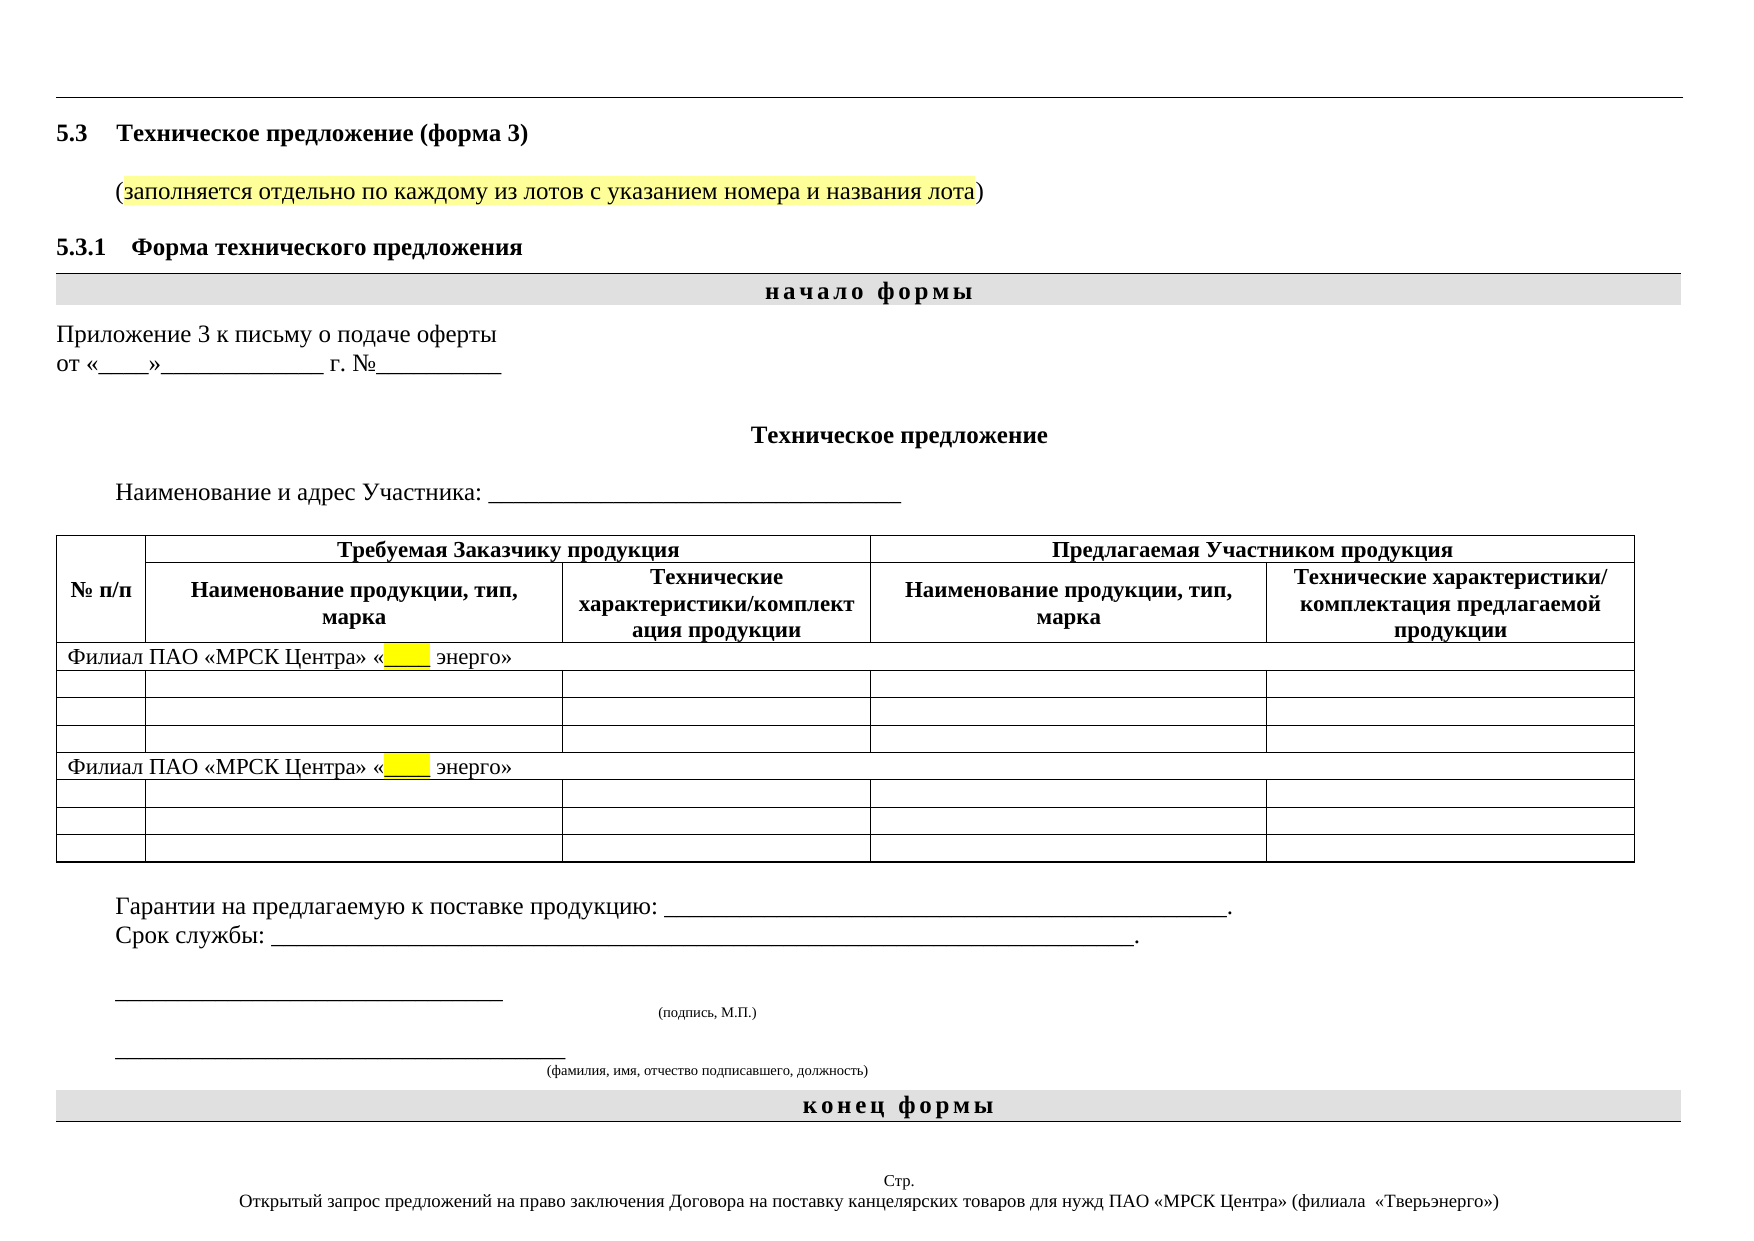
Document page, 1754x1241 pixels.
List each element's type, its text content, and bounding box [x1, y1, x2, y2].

table_cell [57, 780, 145, 807]
table_cell [1267, 698, 1634, 724]
subtitle Форма технического предложения [56, 232, 1683, 260]
text ____________________________________ [56, 1033, 1683, 1061]
text (фамилия, имя, отчество подписавшего, должность) [56, 1061, 1299, 1090]
table_cell [146, 808, 562, 834]
table_cell Филиал ПАО «МРСК Центра» «____ энерго» [430, 643, 1634, 670]
table_cell [1267, 780, 1634, 807]
table_cell Филиал ПАО «МРСК Центра» «____ энерго» [430, 753, 1634, 779]
table_cell [871, 780, 1266, 807]
table_cell [57, 698, 145, 724]
text начало формы [56, 274, 1681, 305]
table_cell [871, 808, 1266, 834]
text конец формы [56, 1090, 1681, 1121]
table_cell [57, 835, 145, 861]
table_cell Технические характеристики/комплектация продукции [563, 563, 870, 642]
table_cell [1267, 671, 1634, 697]
table_cell [146, 835, 562, 861]
table_cell [563, 726, 870, 752]
table_header Требуемая Заказчику продукция [146, 536, 870, 562]
table_cell [1267, 808, 1634, 834]
subtitle Техническое предложение (форма 3) [56, 118, 1683, 147]
text Техническое предложение [56, 420, 1683, 448]
table_cell [871, 671, 1266, 697]
text Приложение 3 к письму о подаче оферты от «____»_____________ г. №__________ [56, 319, 1683, 377]
table_cell [563, 808, 870, 834]
table_cell [57, 808, 145, 834]
table_cell Технические характеристики/ комплектация предлагаемой продукции [1267, 563, 1634, 642]
text (подпись, М.П.) [56, 1004, 1299, 1033]
table_cell Наименование продукции, тип, марка [146, 563, 562, 642]
text (заполняется отдельно по каждому из лотов с указанием номера и названия лота) [975, 176, 1683, 205]
table_cell [563, 835, 870, 861]
table_cell [1267, 835, 1634, 861]
table_cell [146, 698, 562, 724]
table_cell [146, 726, 562, 752]
table_cell Наименование продукции, тип, марка [871, 563, 1266, 642]
table_cell [146, 671, 562, 697]
table_cell [146, 780, 562, 807]
table_cell [563, 780, 870, 807]
table_cell [57, 671, 145, 697]
table_cell [57, 726, 145, 752]
table_cell Филиал ПАО «МРСК Центра» «____ энерго» [57, 753, 384, 779]
text Срок службы: _____________________________________________________________________. [56, 920, 1683, 949]
table_header № п/п [57, 536, 145, 642]
table_cell Филиал ПАО «МРСК Центра» «____ энерго» [57, 643, 384, 670]
table_cell [871, 835, 1266, 861]
table_header Предлагаемая Участником продукция [871, 536, 1634, 562]
text Наименование и адрес Участника: _________________________________ [56, 477, 1683, 506]
table_cell [563, 698, 870, 724]
text _______________________________ [56, 975, 1683, 1004]
table_cell [563, 671, 870, 697]
text Гарантии на предлагаемую к поставке продукцию: _____________________________________________. [56, 891, 1683, 920]
table_cell [871, 698, 1266, 724]
table_cell [871, 726, 1266, 752]
table_cell [1267, 726, 1634, 752]
